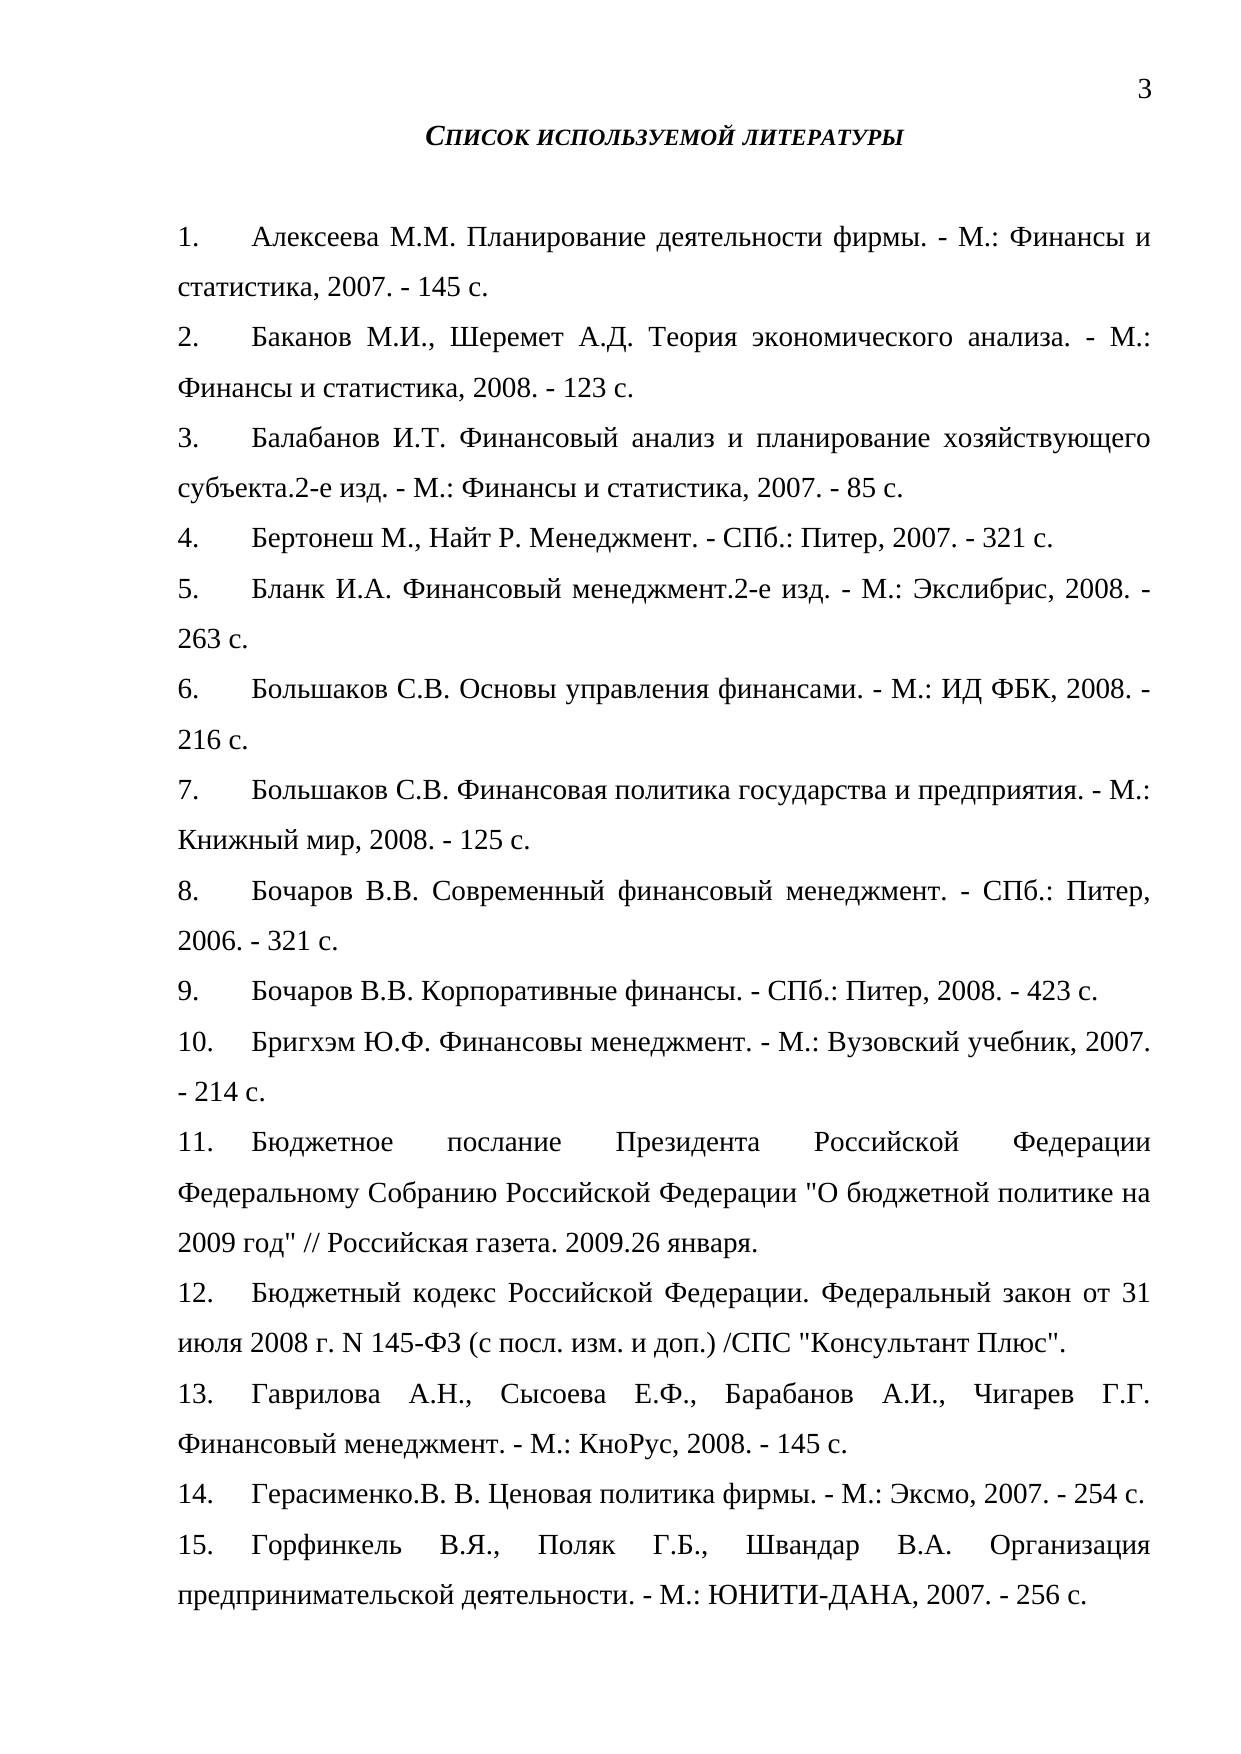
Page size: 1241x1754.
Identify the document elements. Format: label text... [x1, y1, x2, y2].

text Бертонеш М., Найт Р. Менеджмент. - СПб.: Питер, 2007. - 321 с. [177, 521, 1152, 554]
text Алексеева М.М. Планирование деятельности фирмы. - М.: Финансы и статистика, 2007. - 145 с. [177, 219, 1152, 303]
text Балабанов И.Т. Финансовый анализ и планирование хозяйствующего субъекта.2-е изд. - М.: Финансы и статистика, 2007. - 85 с. [177, 420, 1152, 504]
text Бочаров В.В. Корпоративные финансы. - СПб.: Питер, 2008. - 423 с. [177, 973, 1152, 1007]
text Бланк И.А. Финансовый менеджмент.2-е изд. - М.: Экслибрис, 2008. - 263 с. [177, 571, 1152, 655]
text Баканов М.И., Шеремет А.Д. Теория экономического анализа. - М.: Финансы и статистика, 2008. - 123 с. [177, 319, 1152, 403]
subtitle Список используемой литературы [177, 118, 1152, 152]
text Герасименко.В. В. Ценовая политика фирмы. - М.: Эксмо, 2007. - 254 с. [177, 1477, 1152, 1510]
text Бочаров В.В. Современный финансовый менеджмент. - СПб.: Питер, 2006. - 321 с. [177, 873, 1152, 957]
text Большаков С.В. Основы управления финансами. - М.: ИД ФБК, 2008. - 216 с. [177, 672, 1152, 755]
text Бюджетный кодекс Российской Федерации. Федеральный закон от 31 июля . N 145-ФЗ (с посл. изм. и доп.) /СПС "Консультант Плюс". [177, 1275, 1152, 1359]
text Бригхэм Ю.Ф. Финансовы менеджмент. - М.: Вузовский учебник, 2007. - 214 с. [177, 1024, 1152, 1108]
text Горфинкель В.Я., Поляк Г.Б., Швандар В.А. Организация предпринимательской деятельности. - М.: ЮНИТИ-ДАНА, 2007. - 256 с. [177, 1527, 1152, 1611]
text Бюджетное послание Президента Российской Федерации Федеральному Собранию Российской Федерации "О бюджетной политике на 2009 год" // Российская газета. 2009.26 января. [177, 1124, 1152, 1258]
text Большаков С.В. Финансовая политика государства и предприятия. - М.: Книжный мир, 2008. - 125 с. [177, 772, 1152, 856]
text Гаврилова А.Н., Сысоева Е.Ф., Барабанов А.И., Чигарев Г.Г. Финансовый менеджмент. - М.: КноРус, 2008. - 145 с. [177, 1376, 1152, 1460]
